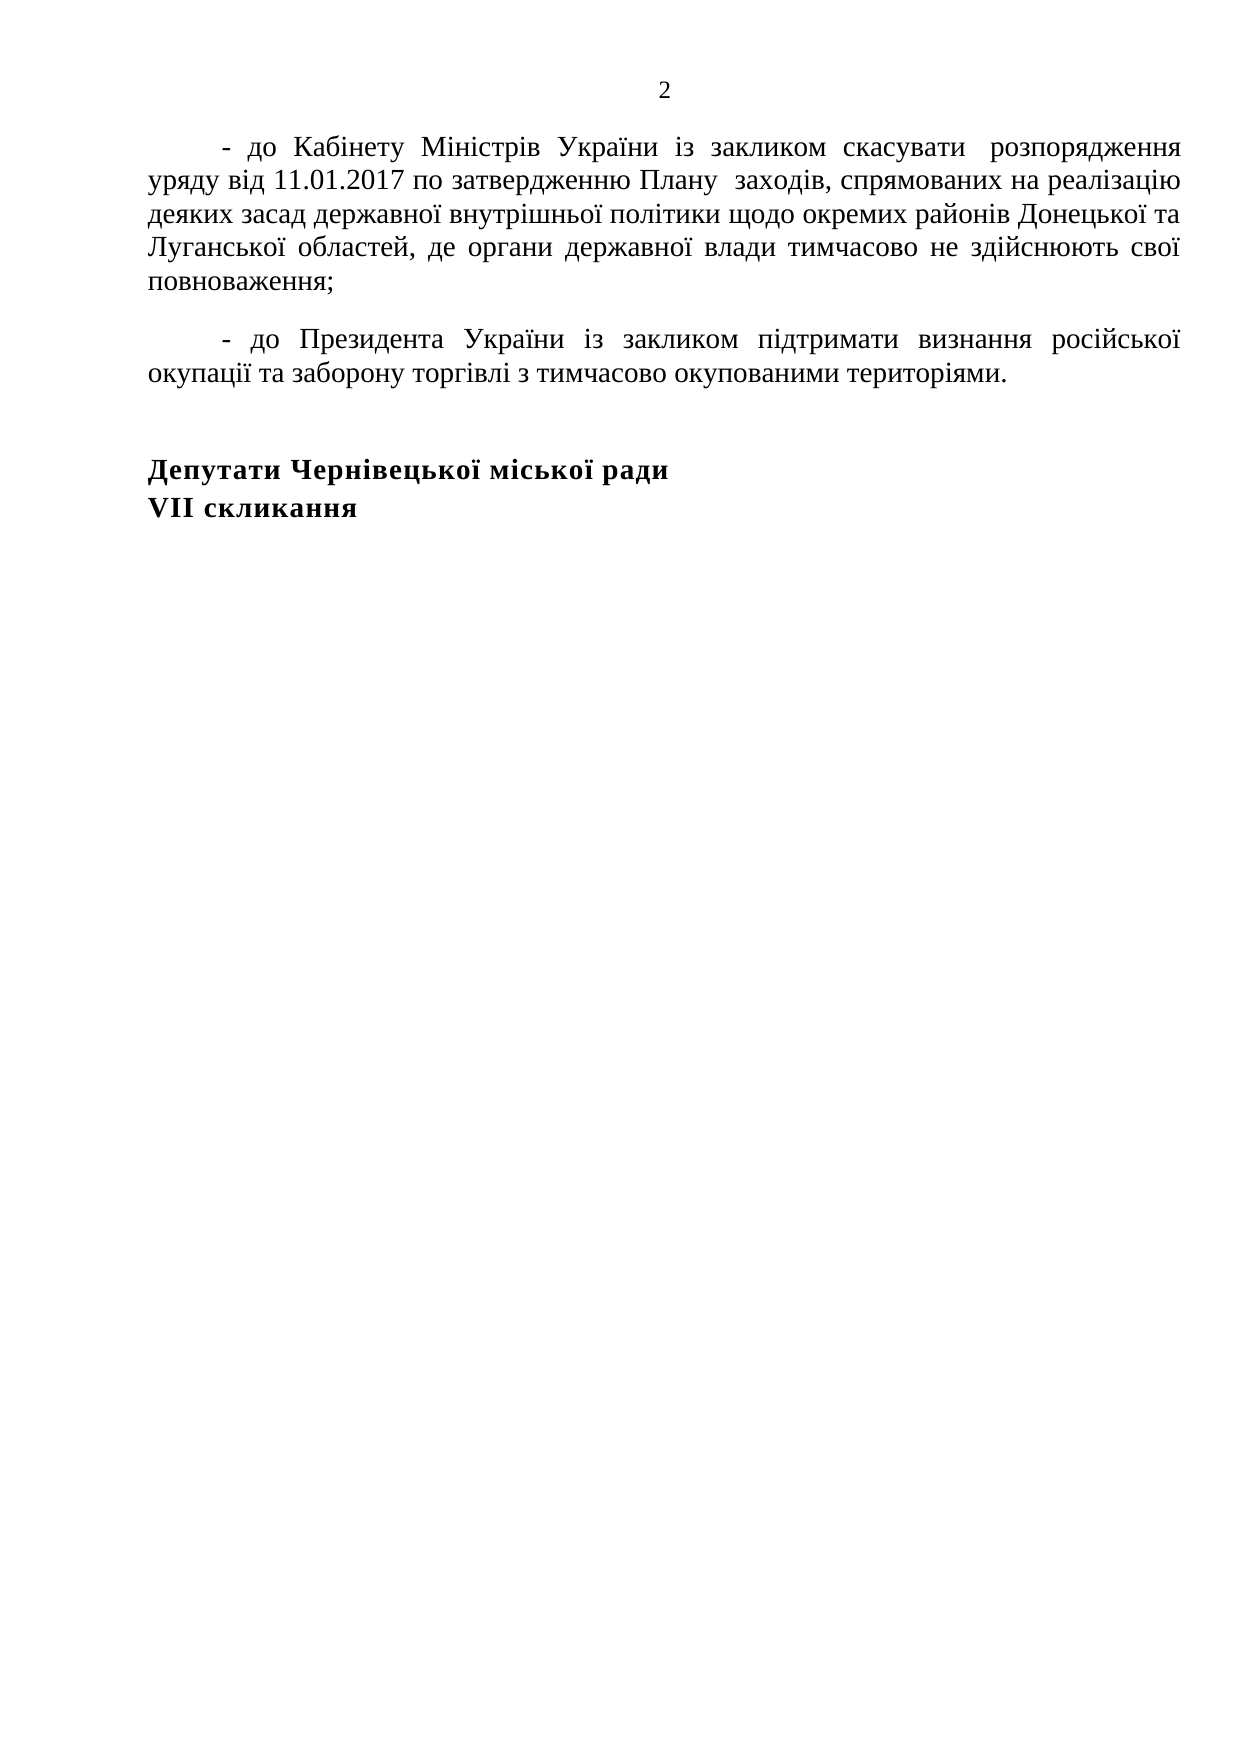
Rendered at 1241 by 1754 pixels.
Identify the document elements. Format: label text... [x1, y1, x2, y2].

text VІІ скликання [148, 491, 1181, 524]
text - до Президента України із закликом підтримати визнання російської окупації та заборону торгівлі з тимчасово окупованими територіями. [148, 321, 1181, 388]
text - до Кабінету Міністрів України із закликом скасувати розпорядження уряду від 11.01.2017 по затвердженню Плану заходів, спрямованих на реалізацію деяких засад державної внутрішньої політики щодо окремих районів Донецької та Луганської областей, де органи державної влади тимчасово не здійснюють свої повноваження; [148, 129, 1181, 296]
text 2 [148, 75, 1181, 104]
text Депутати Чернівецької міської ради [148, 452, 1181, 486]
